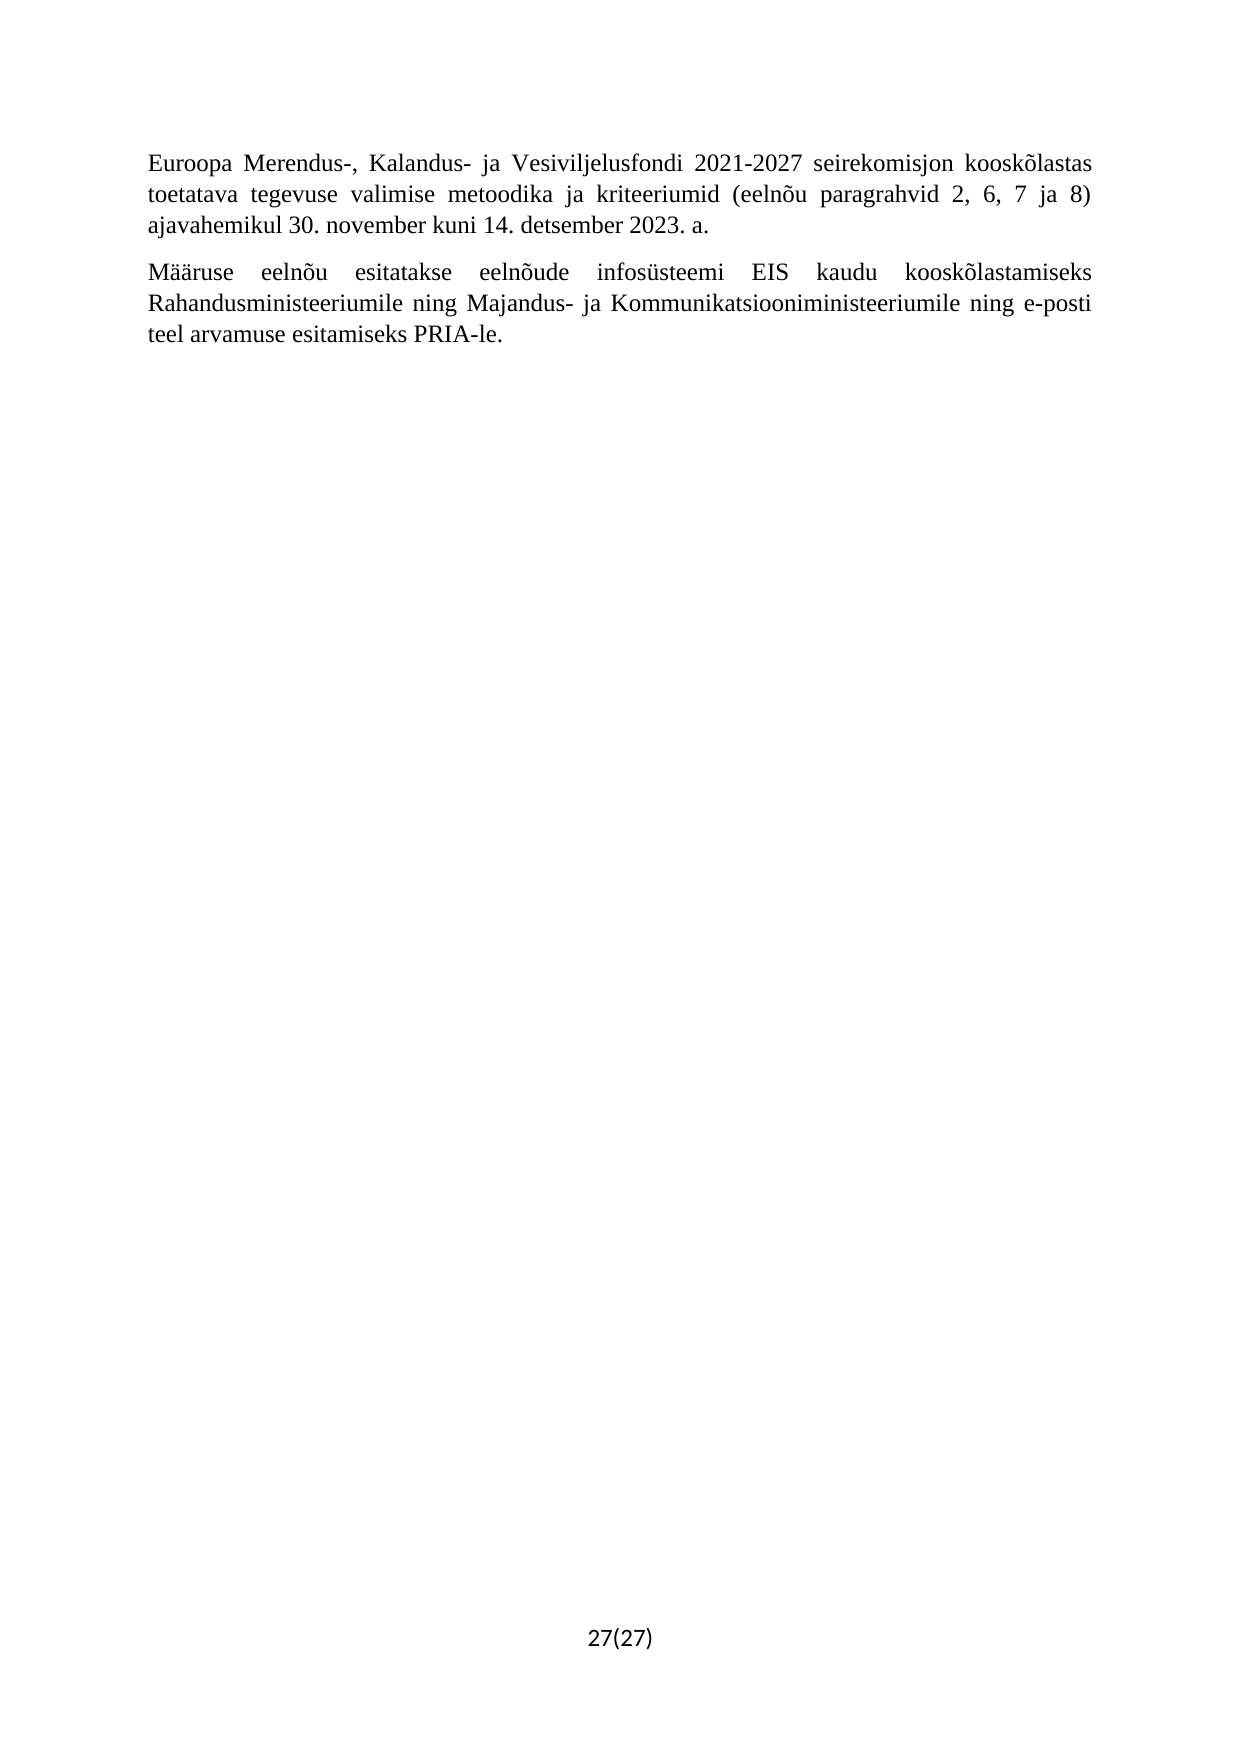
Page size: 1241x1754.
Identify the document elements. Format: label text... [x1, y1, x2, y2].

text Määruse eelnõu esitatakse eelnõude infosüsteemi EIS kaudu kooskõlastamiseks Rahandusministeeriumile ning Majandus- ja Kommunikatsiooniministeeriumile ning e-posti teel arvamuse esitamiseks PRIA-le. [148, 257, 1093, 348]
text Euroopa Merendus-, Kalandus- ja Vesiviljelusfondi 2021-2027 seirekomisjon kooskõlastas toetatava tegevuse valimise metoodika ja kriteeriumid (eelnõu paragrahvid 2, 6, 7 ja 8) ajavahemikul 30. november kuni 14. detsember 2023. a. [148, 148, 1093, 238]
